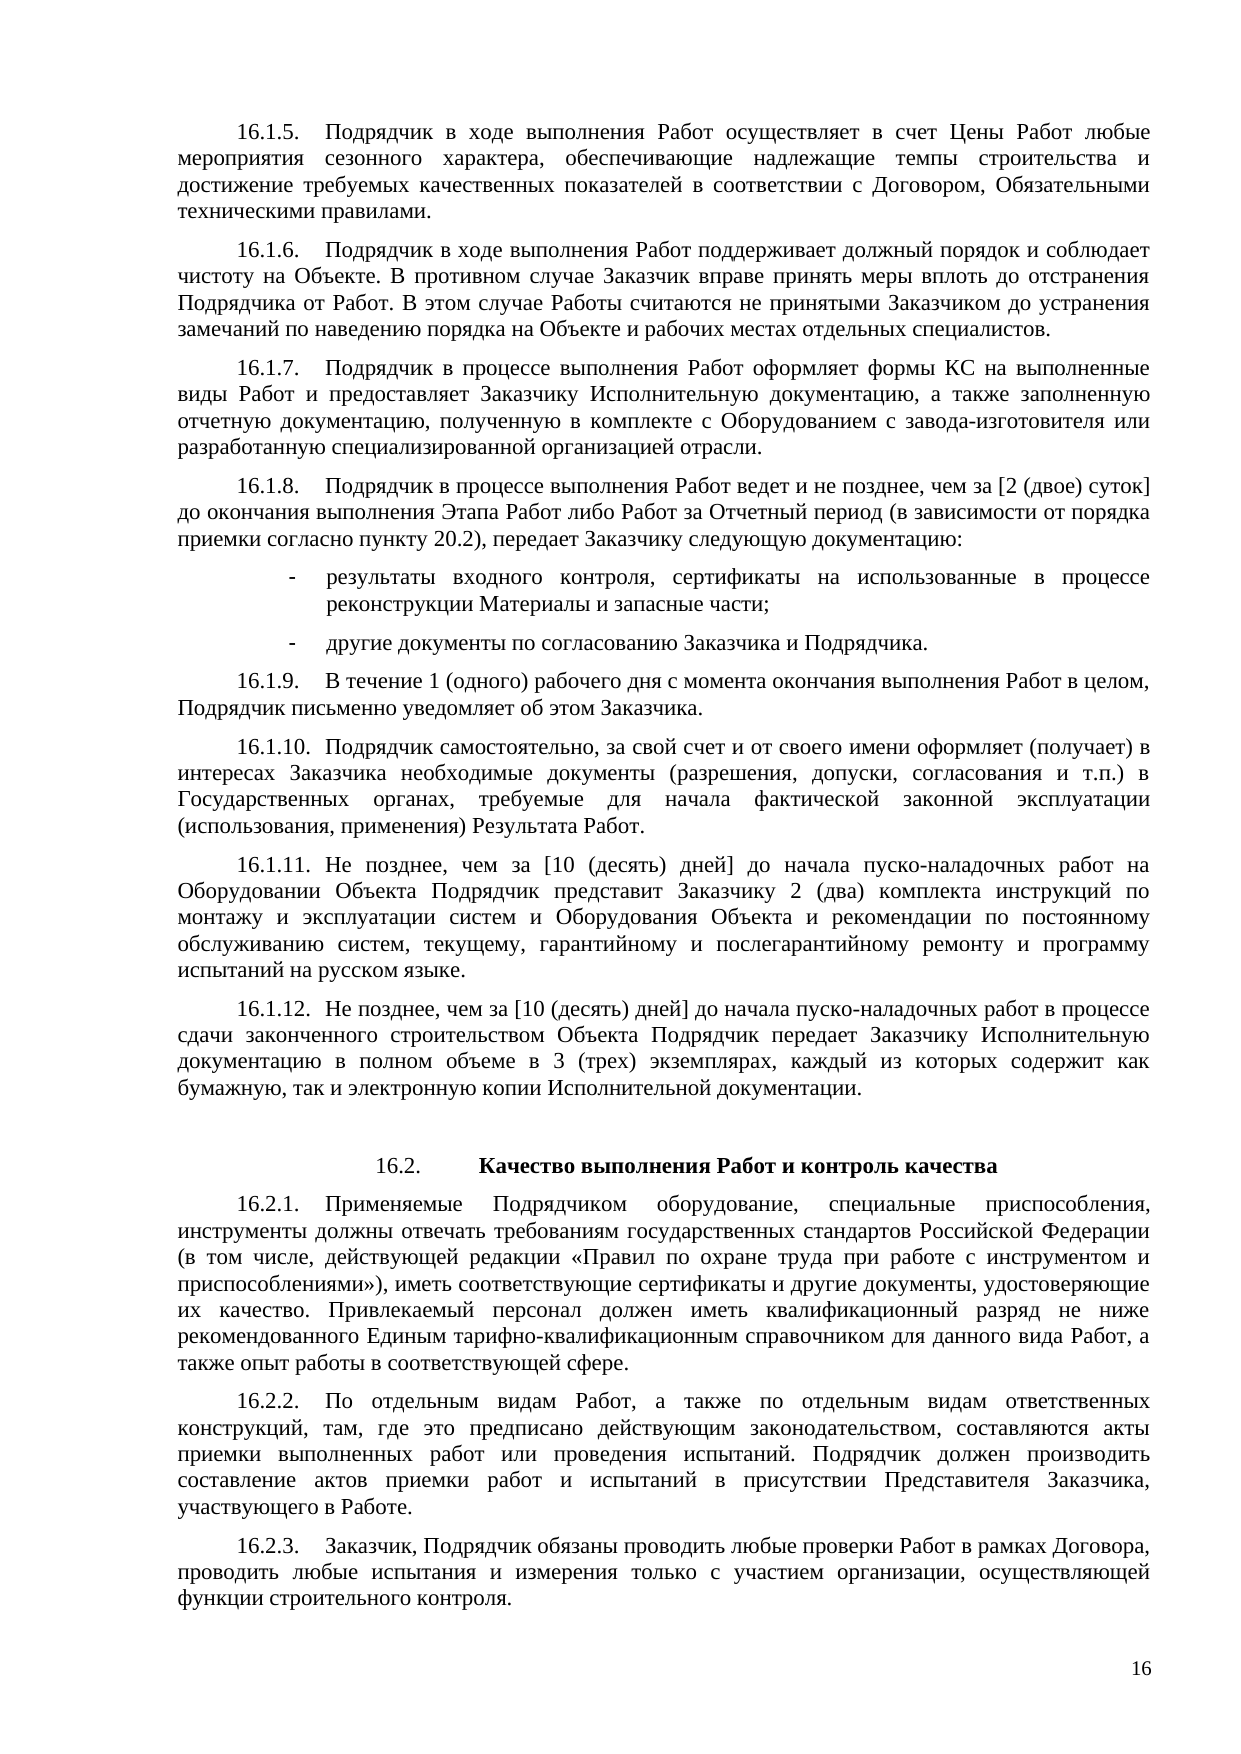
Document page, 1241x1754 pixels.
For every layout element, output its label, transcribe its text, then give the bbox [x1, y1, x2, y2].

text Подрядчик в ходе выполнения Работ поддерживает должный порядок и соблюдает чистоту на Объекте. В противном случае Заказчик вправе принять меры вплоть до отстранения Подрядчика от Работ. В этом случае Работы считаются не принятыми Заказчиком до устранения замечаний по наведению порядка на Объекте и рабочих местах отдельных специалистов. [177, 236, 1152, 341]
text Подрядчик в процессе выполнения Работ ведет и не позднее, чем за [2 (двое) суток] до окончания выполнения Этапа Работ либо Работ за Отчетный период (в зависимости от порядка приемки согласно пункту 20.2), передает Заказчику следующую документацию: [177, 472, 1152, 551]
text Подрядчик в ходе выполнения Работ осуществляет в счет Цены Работ любые мероприятия сезонного характера, обеспечивающие надлежащие темпы строительства и достижение требуемых качественных показателей в соответствии с Договором, Обязательными техническими правилами. [177, 118, 1152, 223]
text Подрядчик самостоятельно, за свой счет и от своего имени оформляет (получает) в интересах Заказчика необходимые документы (разрешения, допуски, согласования и т.п.) в Государственных органах, требуемые для начала фактической законной эксплуатации (использования, применения) Результата Работ. [177, 733, 1152, 838]
text результаты входного контроля, сертификаты на использованные в процессе реконструкции Материалы и запасные части; [288, 563, 1152, 616]
text другие документы по согласованию Заказчика и Подрядчика. [288, 629, 1152, 655]
text Подрядчик в процессе выполнения Работ оформляет формы КС на выполненные виды Работ и предоставляет Заказчику Исполнительную документацию, а также заполненную отчетную документацию, полученную в комплекте с Оборудованием с завода-изготовителя или разработанную специализированной организацией отрасли. [177, 354, 1152, 459]
text Не позднее, чем за [10 (десять) дней] до начала пуско-наладочных работ в процессе сдачи законченного строительством Объекта Подрядчик передает Заказчику Исполнительную документацию в полном объеме в 3 (трех) экземплярах, каждый из которых содержит как бумажную, так и электронную копии Исполнительной документации. [177, 995, 1152, 1100]
text В течение 1 (одного) рабочего дня с момента окончания выполнения Работ в целом, Подрядчик письменно уведомляет об этом Заказчика. [177, 667, 1152, 720]
text Не позднее, чем за [10 (десять) дней] до начала пуско-наладочных работ на Оборудовании Объекта Подрядчик представит Заказчику 2 (два) комплекта инструкций по монтажу и эксплуатации систем и Оборудования Объекта и рекомендации по постоянному обслуживанию систем, текущему, гарантийному и послегарантийному ремонту и программу испытаний на русском языке. [177, 851, 1152, 982]
text Качество выполнения Работ и контроль качества [162, 1152, 1152, 1178]
text Применяемые Подрядчиком оборудование, специальные приспособления, инструменты должны отвечать требованиям государственных стандартов Российской Федерации (в том числе, действующей редакции «Правил по охране труда при работе с инструментом и приспособлениями»), иметь соответствующие сертификаты и другие документы, удостоверяющие их качество. Привлекаемый персонал должен иметь квалификационный разряд не ниже рекомендованного Единым тарифно-квалификационным справочником для данного вида Работ, а также опыт работы в соответствующей сфере. [177, 1191, 1152, 1375]
text По отдельным видам Работ, а также по отдельным видам ответственных конструкций, там, где это предписано действующим законодательством, составляются акты приемки выполненных работ или проведения испытаний. Подрядчик должен производить составление актов приемки работ и испытаний в присутствии Представителя Заказчика, участвующего в Работе. [177, 1387, 1152, 1519]
text Заказчик, Подрядчик обязаны проводить любые проверки Работ в рамках Договора, проводить любые испытания и измерения только с участием организации, осуществляющей функции строительного контроля. [177, 1532, 1152, 1611]
